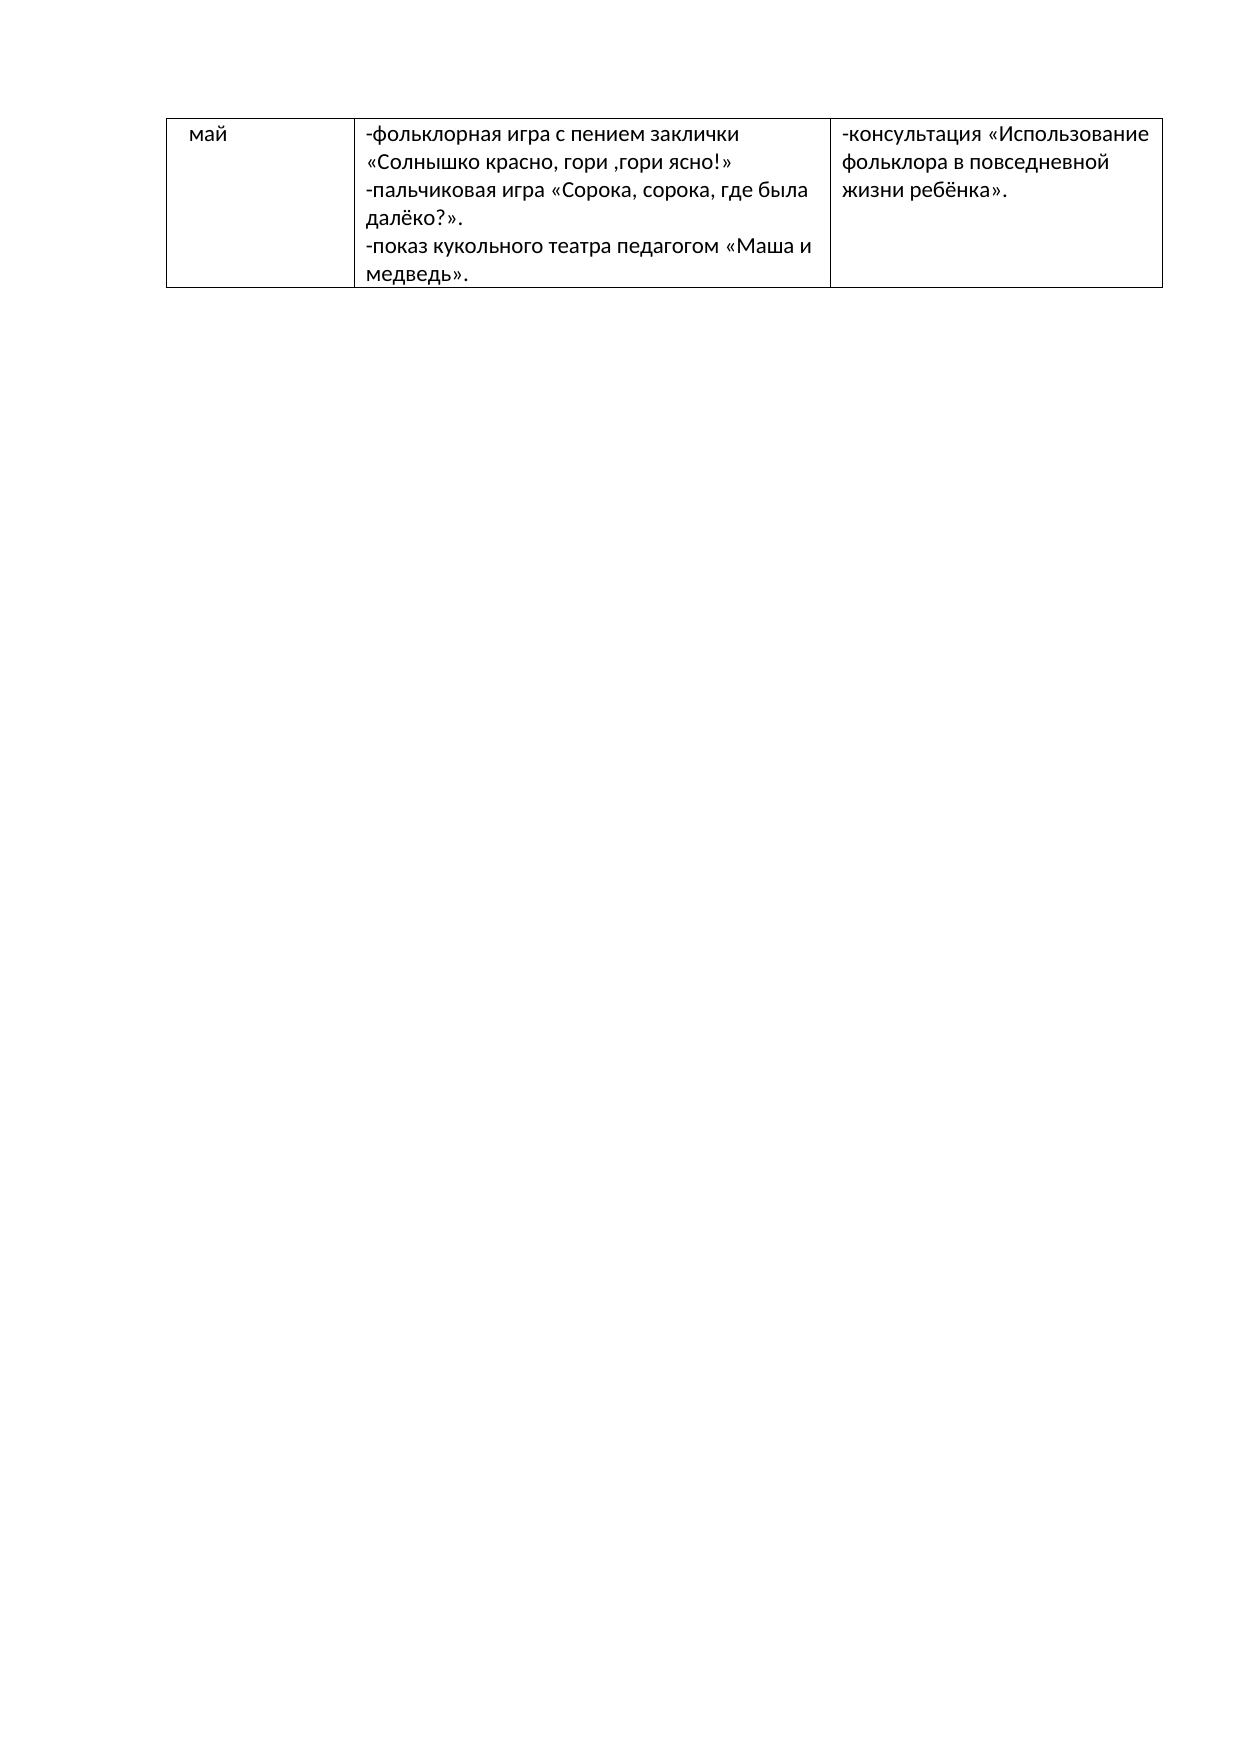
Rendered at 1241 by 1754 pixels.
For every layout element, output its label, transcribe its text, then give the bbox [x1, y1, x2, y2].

table_cell -консультация «Использование фольклора в повседневной жизни ребёнка». [831, 119, 1162, 287]
table_cell май [167, 119, 354, 287]
table_cell -фольклорная игра с пением заклички «Солнышко красно, гори ,гори ясно!» -пальчиковая игра «Сорока, сорока, где была далёко?». -показ кукольного театра педагогом «Маша и медведь». [355, 119, 830, 287]
